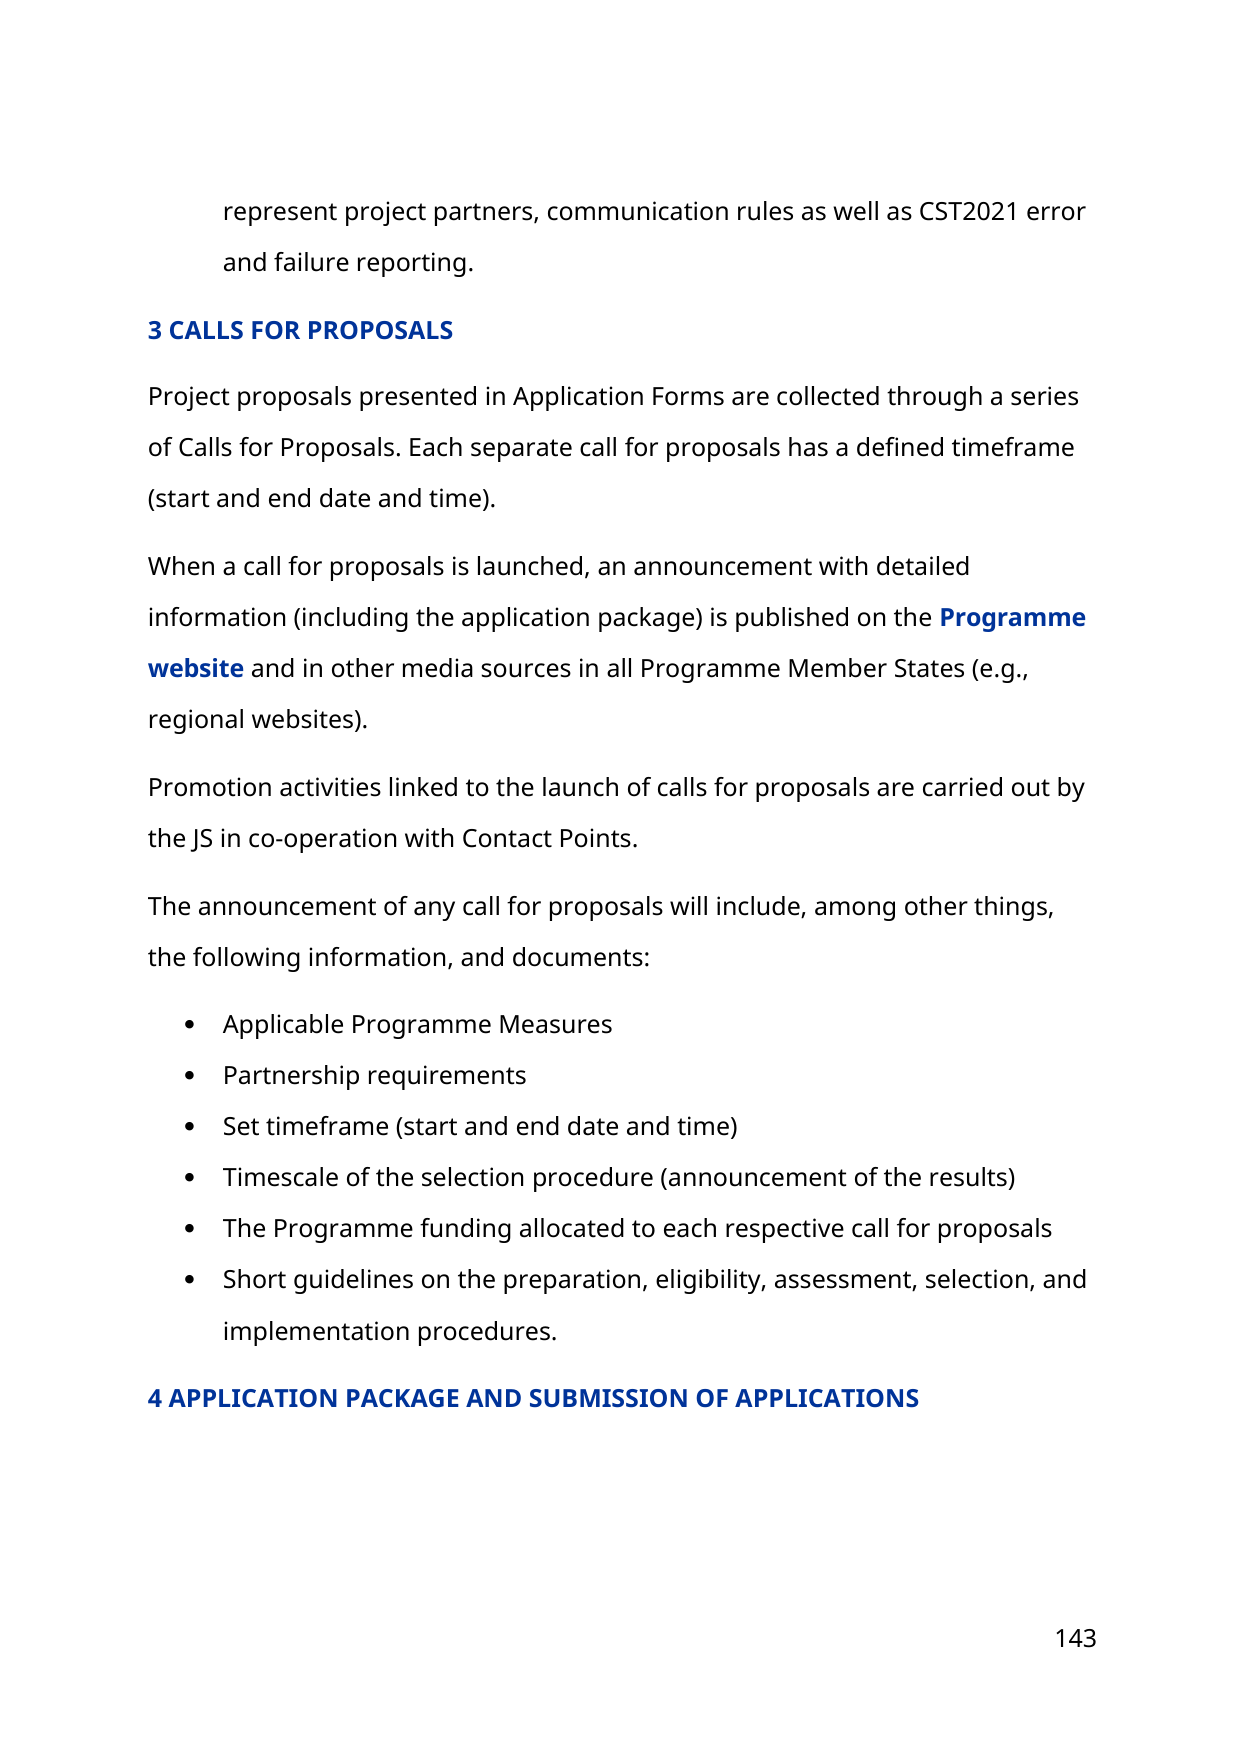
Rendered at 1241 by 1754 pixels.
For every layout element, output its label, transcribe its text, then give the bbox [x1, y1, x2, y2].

list The Programme funding allocated to each respective call for proposals [185, 1211, 1097, 1245]
list Partnership requirements [185, 1058, 1097, 1092]
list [185, 194, 1097, 279]
text The announcement of any call for proposals will include, among other things, the following information, and documents: [148, 888, 1097, 973]
text When a call for proposals is launched, an announcement with detailed information (including the application package) is published on the Programme website and in other media sources in all Programme Member States (e.g., regional websites). [148, 548, 1097, 736]
list Short guidelines on the preparation, eligibility, assessment, selection, and implementation procedures. [185, 1262, 1097, 1347]
list Set timeframe (start and end date and time) [185, 1109, 1097, 1143]
list Timescale of the selection procedure (announcement of the results) [185, 1160, 1097, 1194]
list Applicable Programme Measures [185, 1007, 1097, 1041]
text Promotion activities linked to the launch of calls for proposals are carried out by the JS in co-operation with Contact Points. [148, 769, 1097, 854]
subtitle 4 APPLICATION PACKAGE AND SUBMISSION OF APPLICATIONS [148, 1381, 1097, 1415]
text Project proposals presented in Application Forms are collected through a series of Calls for Proposals. Each separate call for proposals has a defined timeframe (start and end date and time). [148, 379, 1097, 515]
subtitle 3 CALLS FOR PROPOSALS [148, 313, 1097, 347]
